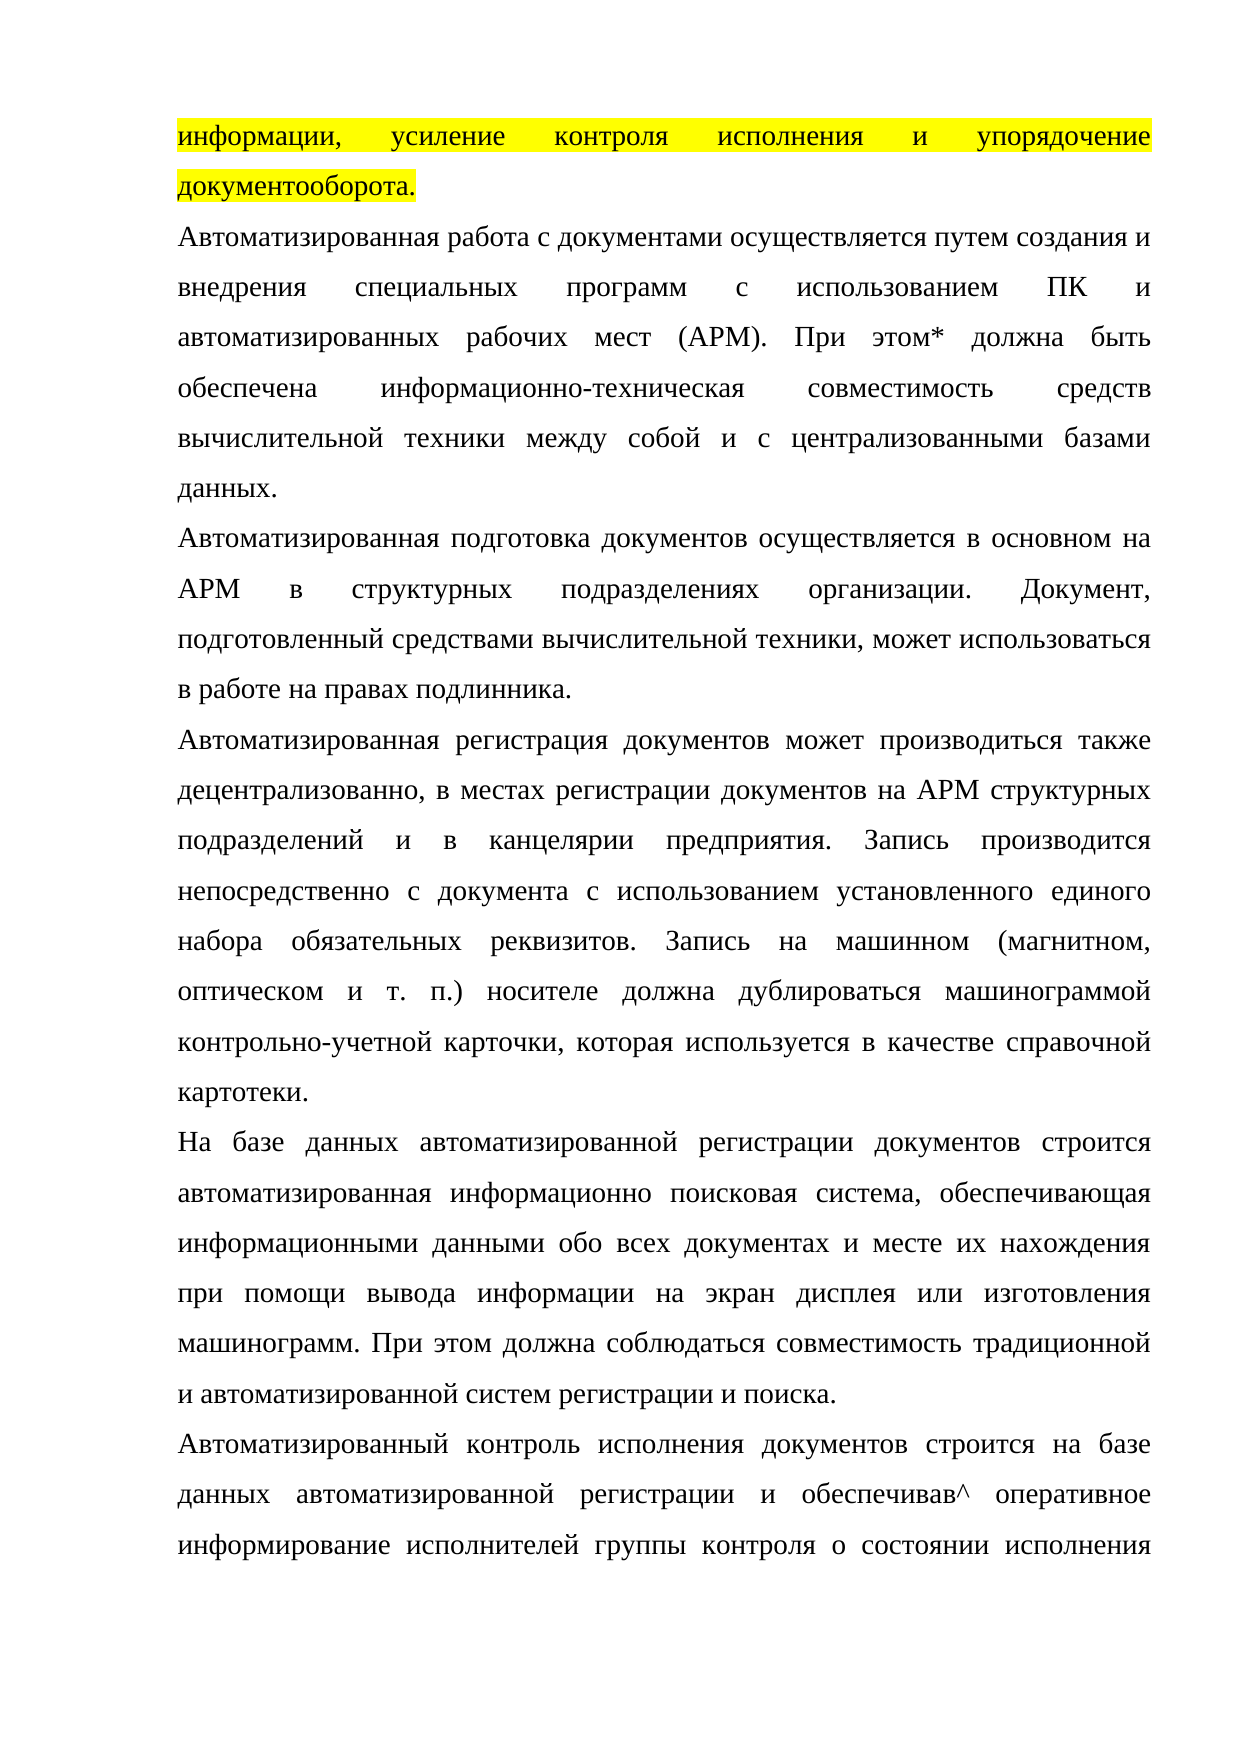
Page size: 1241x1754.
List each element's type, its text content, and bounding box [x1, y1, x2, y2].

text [177, 1426, 1152, 1560]
text Автоматизированная регистрация документов может производиться также децентрализованно, в местах регистрации документов на АРМ структурных подразделений и в канцелярии предприятия. Запись производится непосредственно с документа с использованием установленного единого набора обязательных реквизитов. Запись на машинном (магнитном, оптическом и т. п.) носителе должна дублироваться машинограммой контрольно-учетной карточки, которая используется в качестве справочной картотеки. [177, 722, 1152, 1108]
text Автоматизированная подготовка документов осуществляется в основном на АРМ в структурных подразделениях организации. Документ, подготовленный средствами вычислительной техники, может использоваться в работе на правах подлинника. [177, 521, 1152, 705]
text На базе данных автоматизированной регистрации документов строится автоматизированная информационно поисковая система, обеспечивающая информационными данными обо всех документах и месте их нахождения при помощи вывода информации на экран дисплея или изготовления машинограмм. При этом должна соблюдаться совместимость традиционной и автоматизированной систем регистрации и поиска. [177, 1124, 1152, 1409]
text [177, 152, 1152, 202]
text Автоматизированная работа с документами осуществляется путем создания и внедрения специальных программ с использованием ПК и автоматизированных рабочих мест (АРМ). При этом* должна быть обеспечена информационно-техническая совместимость средств вычислительной техники между собой и с централизованными базами данных. [177, 219, 1152, 504]
